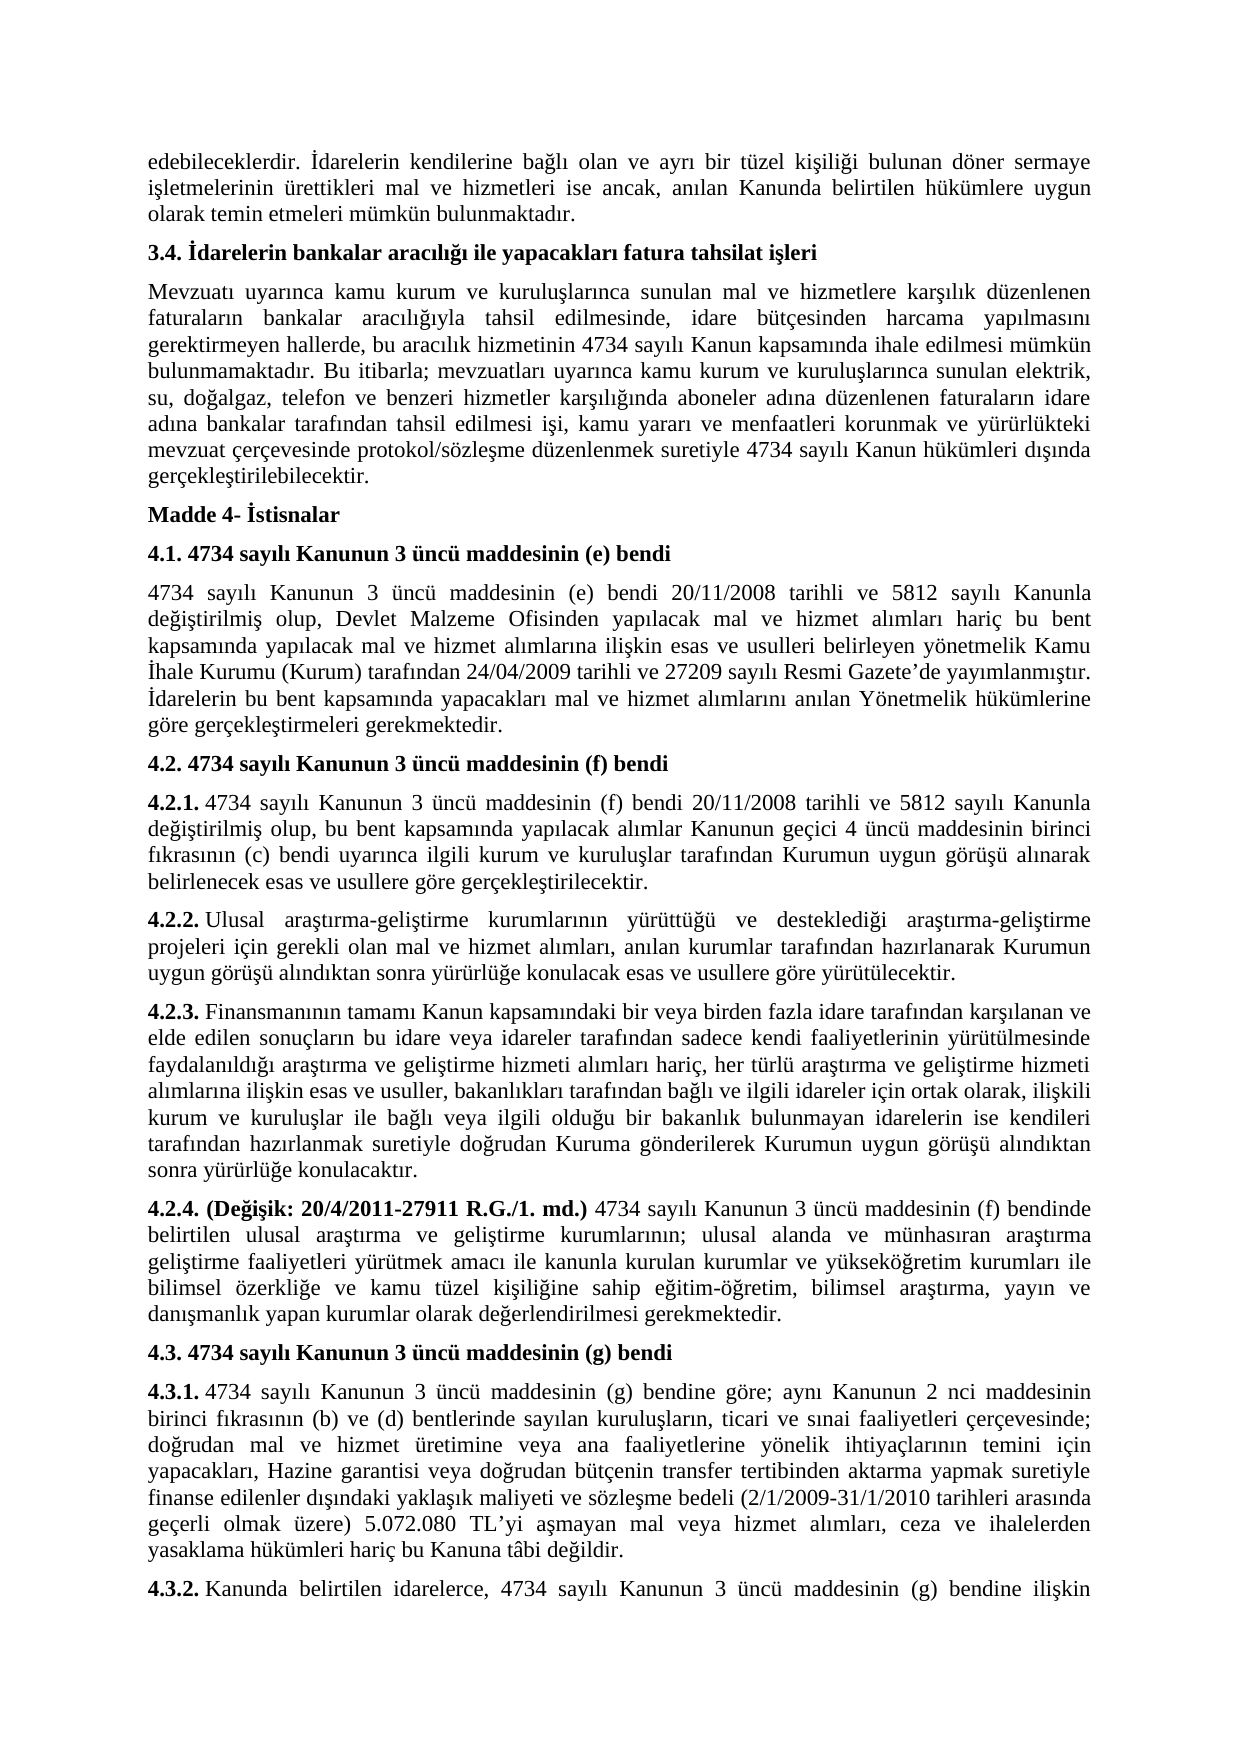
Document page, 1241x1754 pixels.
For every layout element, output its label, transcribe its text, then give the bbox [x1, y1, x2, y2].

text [148, 1575, 1092, 1602]
text Madde 4- İstisnalar [148, 501, 1092, 528]
text Mevzuatı uyarınca kamu kurum ve kuruluşlarınca sunulan mal ve hizmetlere karşılık düzenlenen faturaların bankalar aracılığıyla tahsil edilmesinde, idare bütçesinden harcama yapılmasını gerektirmeyen hallerde, bu aracılık hizmetinin 4734 sayılı Kanun kapsamında ihale edilmesi mümkün bulunmamaktadır. Bu itibarla; mevzuatları uyarınca kamu kurum ve kuruluşlarınca sunulan elektrik, su, doğalgaz, telefon ve benzeri hizmetler karşılığında aboneler adına düzenlenen faturaların idare adına bankalar tarafından tahsil edilmesi işi, kamu yararı ve menfaatleri korunmak ve yürürlükteki mevzuat çerçevesinde protokol/sözleşme düzenlenmek suretiyle 4734 sayılı Kanun hükümleri dışında gerçekleştirilebilecektir. [148, 278, 1092, 489]
text 4.2.1. 4734 sayılı Kanunun 3 üncü maddesinin (f) bendi 20/11/2008 tarihli ve 5812 sayılı Kanunla değiştirilmiş olup, bu bent kapsamında yapılacak alımlar Kanunun geçici 4 üncü maddesinin birinci fıkrasının (c) bendi uyarınca ilgili kurum ve kuruluşlar tarafından Kurumun uygun görüşü alınarak belirlenecek esas ve usullere göre gerçekleştirilecektir. [148, 789, 1092, 894]
text 4734 sayılı Kanunun 3 üncü maddesinin (e) bendi 20/11/2008 tarihli ve 5812 sayılı Kanunla değiştirilmiş olup, Devlet Malzeme Ofisinden yapılacak mal ve hizmet alımları hariç bu bent kapsamında yapılacak mal ve hizmet alımlarına ilişkin esas ve usulleri belirleyen yönetmelik Kamu İhale Kurumu (Kurum) tarafından 24/04/2009 tarihli ve 27209 sayılı Resmi Gazete’de yayımlanmıştır. İdarelerin bu bent kapsamında yapacakları mal ve hizmet alımlarını anılan Yönetmelik hükümlerine göre gerçekleştirmeleri gerekmektedir. [148, 579, 1092, 737]
text 4.3. 4734 sayılı Kanunun 3 üncü maddesinin (g) bendi [148, 1339, 1092, 1366]
text 4.2.4. (Değişik: 20/4/2011-27911 R.G./1. md.) 4734 sayılı Kanunun 3 üncü maddesinin (f) bendinde belirtilen ulusal araştırma ve geliştirme kurumlarının; ulusal alanda ve münhasıran araştırma geliştirme faaliyetleri yürütmek amacı ile kanunla kurulan kurumlar ve yükseköğretim kurumları ile bilimsel özerkliğe ve kamu tüzel kişiliğine sahip eğitim-öğretim, bilimsel araştırma, yayın ve danışmanlık yapan kurumlar olarak değerlendirilmesi gerekmektedir. [148, 1195, 1092, 1327]
text 4.2.2. Ulusal araştırma-geliştirme kurumlarının yürüttüğü ve desteklediği araştırma-geliştirme projeleri için gerekli olan mal ve hizmet alımları, anılan kurumlar tarafından hazırlanarak Kurumun uygun görüşü alındıktan sonra yürürlüğe konulacak esas ve usullere göre yürütülecektir. [148, 907, 1092, 986]
text 4.1. 4734 sayılı Kanunun 3 üncü maddesinin (e) bendi [148, 540, 1092, 567]
text 3.4. İdarelerin bankalar aracılığı ile yapacakları fatura tahsilat işleri [148, 239, 1092, 266]
text 4.2.3. Finansmanının tamamı Kanun kapsamındaki bir veya birden fazla idare tarafından karşılanan ve elde edilen sonuçların bu idare veya idareler tarafından sadece kendi faaliyetlerinin yürütülmesinde faydalanıldığı araştırma ve geliştirme hizmeti alımları hariç, her türlü araştırma ve geliştirme hizmeti alımlarına ilişkin esas ve usuller, bakanlıkları tarafından bağlı ve ilgili idareler için ortak olarak, ilişkili kurum ve kuruluşlar ile bağlı veya ilgili olduğu bir bakanlık bulunmayan idarelerin ise kendileri tarafından hazırlanmak suretiyle doğrudan Kuruma gönderilerek Kurumun uygun görüşü alındıktan sonra yürürlüğe konulacaktır. [148, 998, 1092, 1183]
text 4.2. 4734 sayılı Kanunun 3 üncü maddesinin (f) bendi [148, 750, 1092, 776]
text 4.3.1. 4734 sayılı Kanunun 3 üncü maddesinin (g) bendine göre; aynı Kanunun 2 nci maddesinin birinci fıkrasının (b) ve (d) bentlerinde sayılan kuruluşların, ticari ve sınai faaliyetleri çerçevesinde; doğrudan mal ve hizmet üretimine veya ana faaliyetlerine yönelik ihtiyaçlarının temini için yapacakları, Hazine garantisi veya doğrudan bütçenin transfer tertibinden aktarma yapmak suretiyle finanse edilenler dışındaki yaklaşık maliyeti ve sözleşme bedeli (2/1/2009-31/1/2010 tarihleri arasında geçerli olmak üzere) 5.072.080 TL’yi aşmayan mal veya hizmet alımları, ceza ve ihalelerden yasaklama hükümleri hariç bu Kanuna tâbi değildir. [148, 1378, 1092, 1563]
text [148, 148, 1092, 227]
